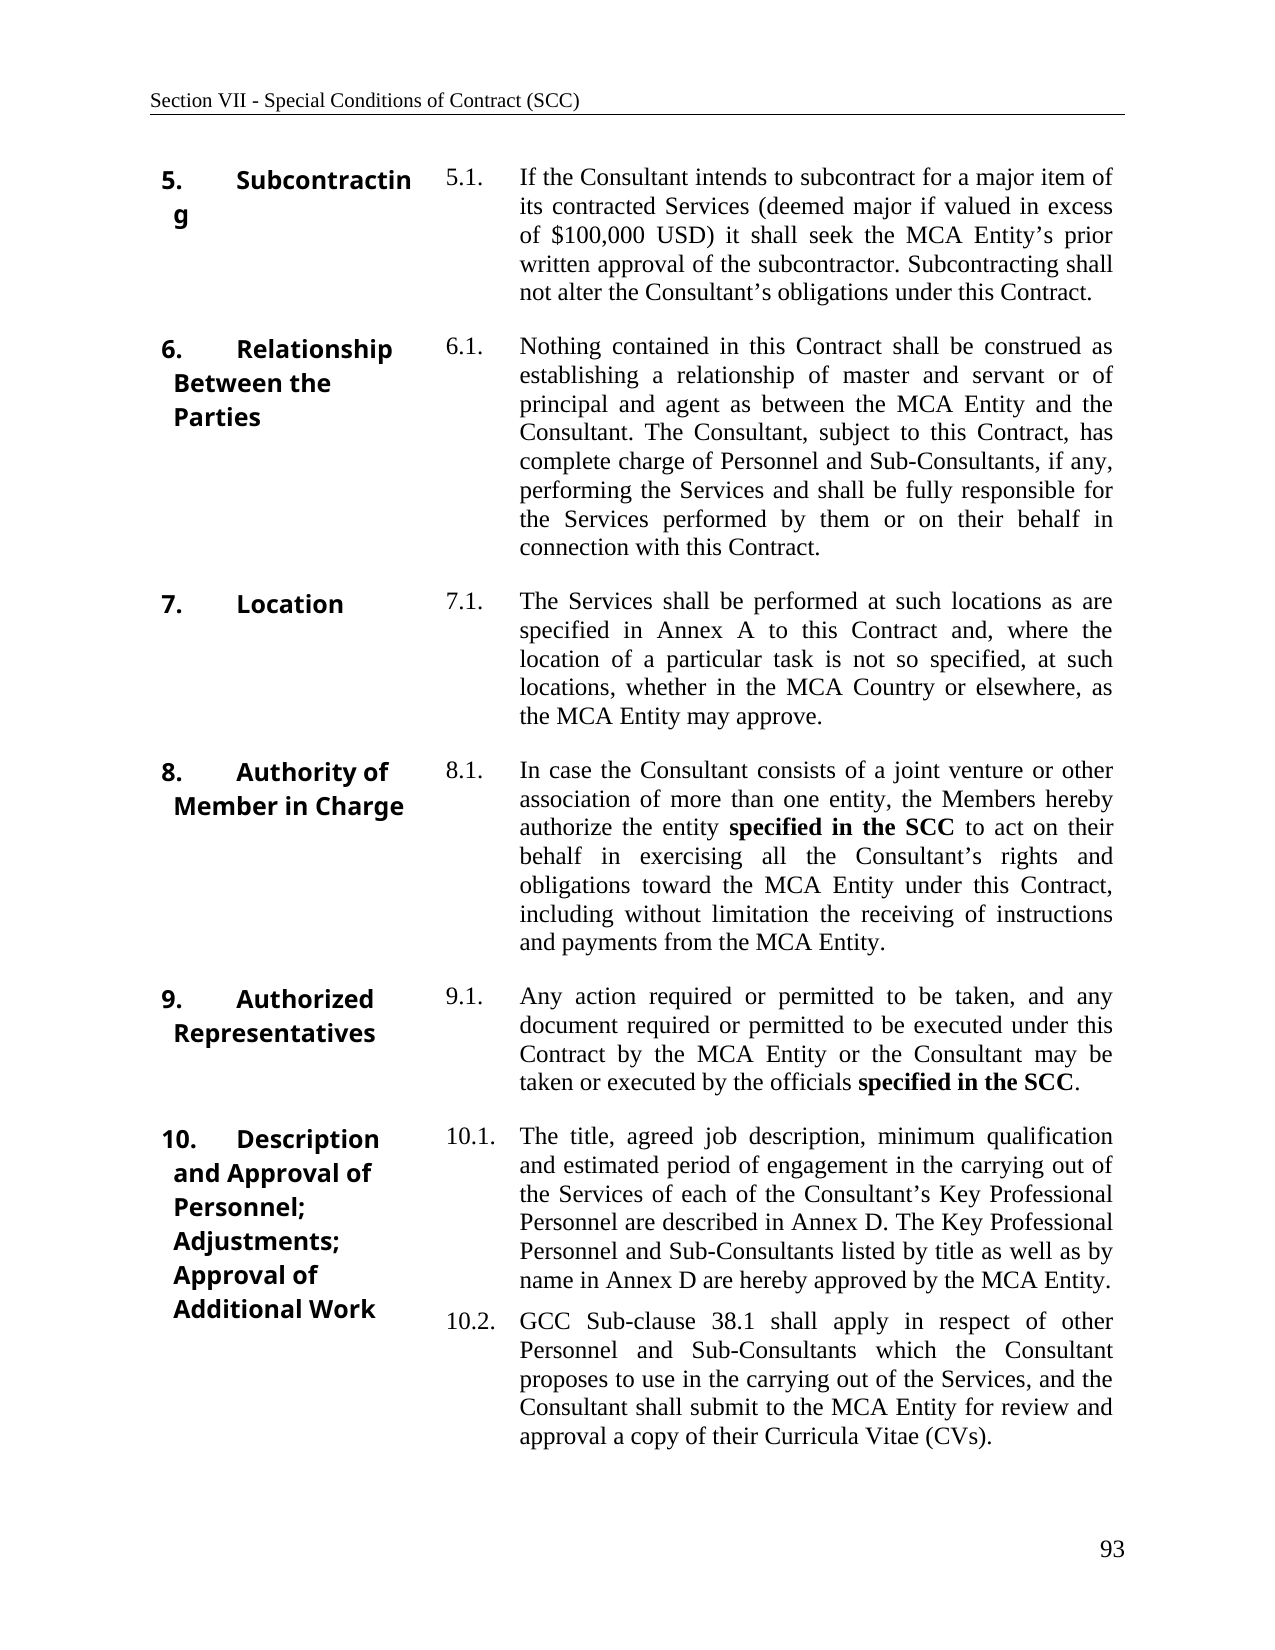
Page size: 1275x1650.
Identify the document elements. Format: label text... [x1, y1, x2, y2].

table_cell Relationship Between the Parties [150, 319, 429, 574]
table_cell Location [150, 574, 429, 742]
table_cell If the Consultant intends to subcontract for a major item of its contracted Services (deemed major if valued in excess of $100,000 USD) it shall seek the MCA Entity’s prior written approval of the subcontractor. Subcontracting shall not alter the Consultant’s obligations under this Contract. [429, 150, 1125, 319]
table_cell Description and Approval of Personnel; Adjustments; Approval of Additional Work [150, 1109, 429, 1462]
table_cell The title, agreed job description, minimum qualification and estimated period of engagement in the carrying out of the Services of each of the Consultant’s Key Professional Personnel are described in Annex D. The Key Professional Personnel and Sub-Consultants listed by title as well as by name in Annex D are hereby approved by the MCA Entity. GCC Sub-clause 38.1 shall apply in respect of other Personnel and Sub-Consultants which the Consultant proposes to use in the carrying out of the Services, and the Consultant shall submit to the MCA Entity for review and approval a copy of their Curricula Vitae (CVs). [429, 1109, 1125, 1462]
table_cell In case the Consultant consists of a joint venture or other association of more than one entity, the Members hereby authorize the entity specified in the SCC to act on their behalf in exercising all the Consultant’s rights and obligations toward the MCA Entity under this Contract, including without limitation the receiving of instructions and payments from the MCA Entity. [429, 743, 1125, 969]
table_cell Subcontracting [150, 150, 429, 319]
table_cell Authorized Representatives [150, 969, 429, 1109]
table_cell The Services shall be performed at such locations as are specified in Annex A to this Contract and, where the location of a particular task is not so specified, at such locations, whether in the MCA Country or elsewhere, as the MCA Entity may approve. [429, 574, 1125, 742]
table_cell Authority of Member in Charge [150, 743, 429, 969]
table_cell Any action required or permitted to be taken, and any document required or permitted to be executed under this Contract by the MCA Entity or the Consultant may be taken or executed by the officials specified in the SCC. [429, 969, 1125, 1109]
table_cell Nothing contained in this Contract shall be construed as establishing a relationship of master and servant or of principal and agent as between the MCA Entity and the Consultant. The Consultant, subject to this Contract, has complete charge of Personnel and Sub-Consultants, if any, performing the Services and shall be fully responsible for the Services performed by them or on their behalf in connection with this Contract. [429, 319, 1125, 574]
